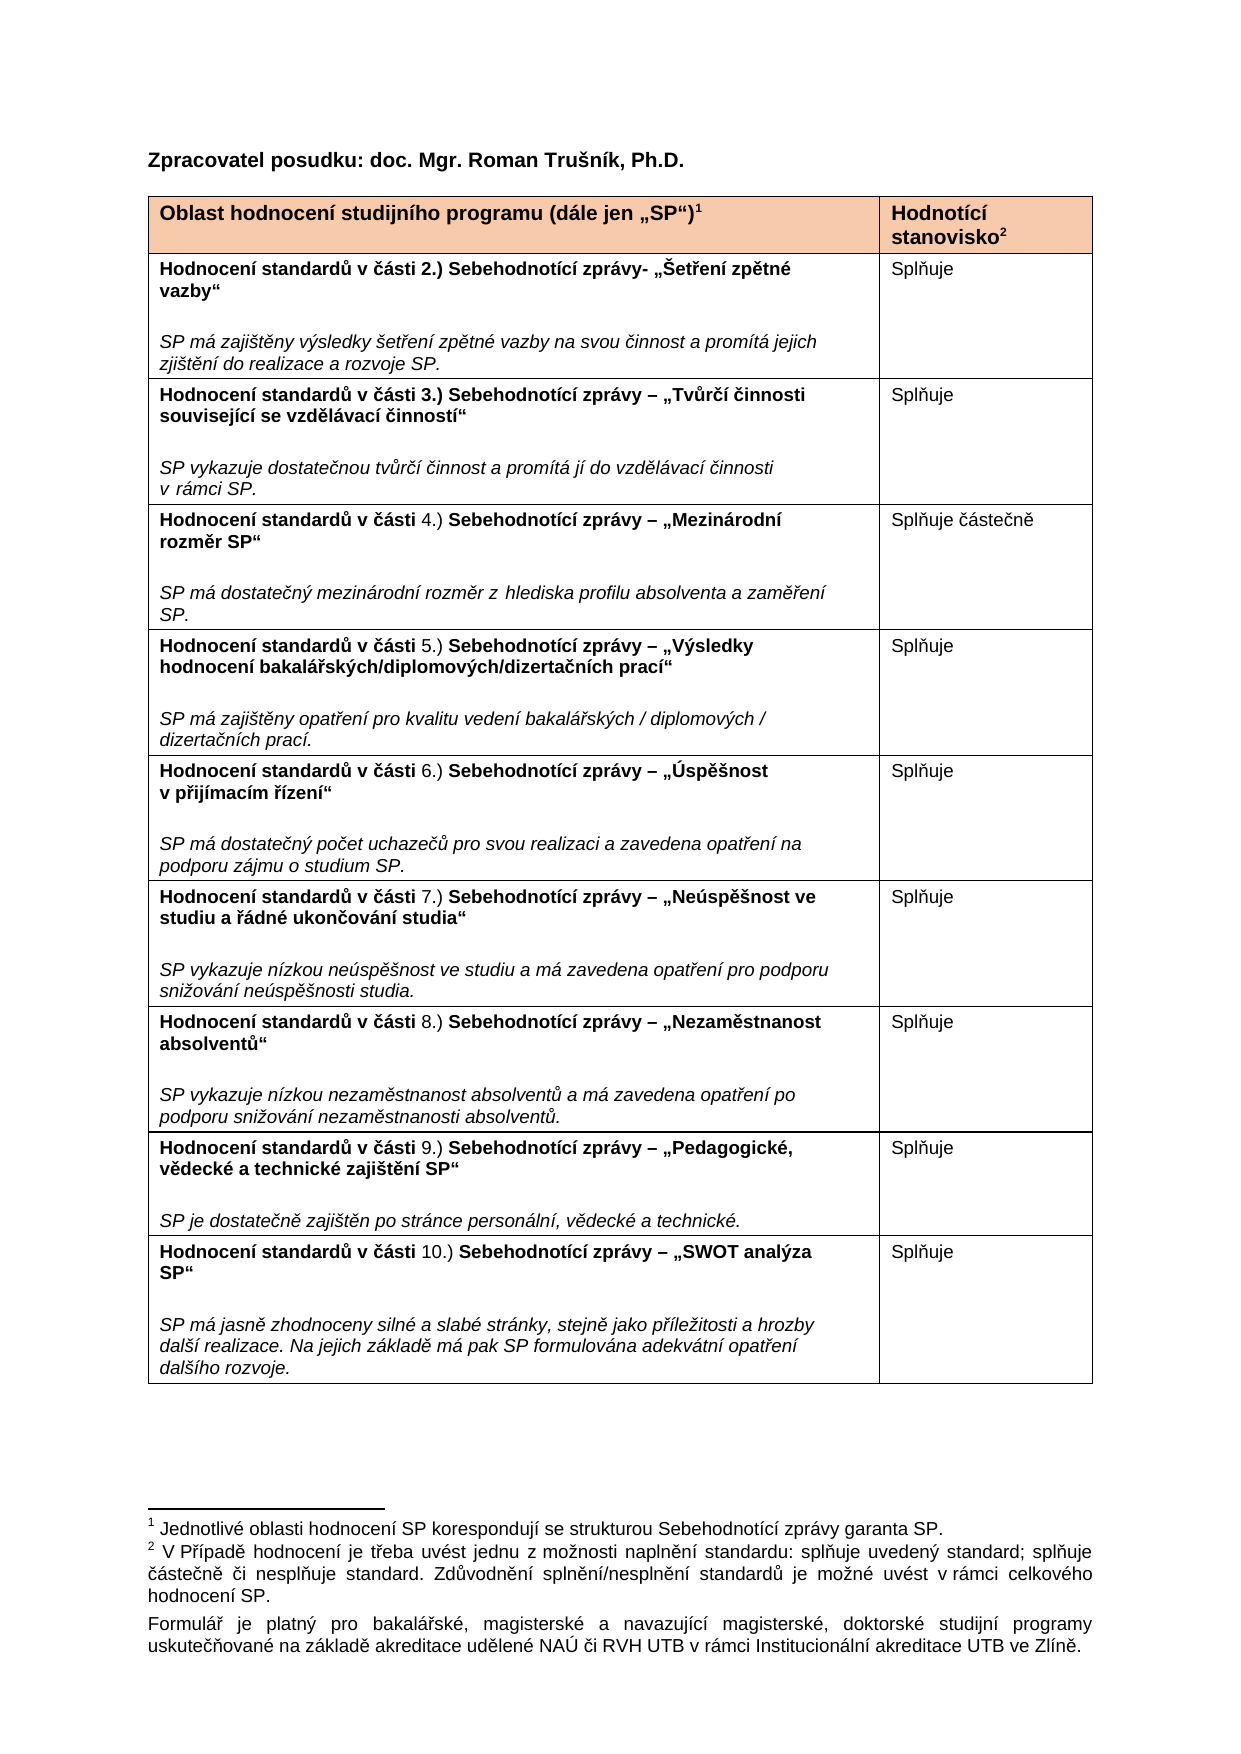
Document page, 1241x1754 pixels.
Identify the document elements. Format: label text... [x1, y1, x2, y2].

table_cell Splňuje [880, 881, 1092, 1006]
table_cell Splňuje [880, 254, 1092, 378]
table_cell Splňuje [880, 1133, 1092, 1235]
table_cell Splňuje [880, 1236, 1092, 1382]
table_cell Hodnocení standardů v části 6.) Sebehodnotící zprávy – „Úspěšnost v přijímacím řízení“ SP má dostatečný počet uchazečů pro svou realizaci a zavedena opatření na podporu zájmu o studium SP. [149, 756, 879, 880]
table_cell Hodnocení standardů v části 5.) Sebehodnotící zprávy – „Výsledky hodnocení bakalářských/diplomových/dizertačních prací“ SP má zajištěny opatření pro kvalitu vedení bakalářských / diplomových / dizertačních prací. [149, 630, 879, 755]
table_cell Hodnocení standardů v části 10.) Sebehodnotící zprávy – „SWOT analýza SP“ SP má jasně zhodnoceny silné a slabé stránky, stejně jako příležitosti a hrozby další realizace. Na jejich základě má pak SP formulována adekvátní opatření dalšího rozvoje. [149, 1236, 879, 1382]
table_cell Splňuje [880, 379, 1092, 504]
table_cell Splňuje [880, 1007, 1092, 1131]
table_cell Splňuje částečně [880, 505, 1092, 629]
table_cell Hodnocení standardů v části 8.) Sebehodnotící zprávy – „Nezaměstnanost absolventů“ SP vykazuje nízkou nezaměstnanost absolventů a má zavedena opatření po podporu snižování nezaměstnanosti absolventů. [149, 1007, 879, 1131]
text Zpracovatel posudku: doc. Mgr. Roman Trušník, Ph.D. [148, 148, 1063, 172]
table_cell Hodnocení standardů v části 4.) Sebehodnotící zprávy – „Mezinárodní rozměr SP“ SP má dostatečný mezinárodní rozměr z hlediska profilu absolventa a zaměření SP. [149, 505, 879, 629]
table_header Hodnotící stanovisko [880, 197, 1092, 253]
table_cell Splňuje [880, 756, 1092, 880]
table_header Oblast hodnocení studijního programu (dále jen „SP“) [149, 197, 879, 253]
table_cell Hodnocení standardů v části 3.) Sebehodnotící zprávy – „Tvůrčí činnosti související se vzdělávací činností“ SP vykazuje dostatečnou tvůrčí činnost a promítá jí do vzdělávací činnosti v rámci SP. [149, 379, 879, 504]
table_cell Hodnocení standardů v části 7.) Sebehodnotící zprávy – „Neúspěšnost ve studiu a řádné ukončování studia“ SP vykazuje nízkou neúspěšnost ve studiu a má zavedena opatření pro podporu snižování neúspěšnosti studia. [149, 881, 879, 1006]
table_cell Splňuje [880, 630, 1092, 755]
table_cell Hodnocení standardů v části 2.) Sebehodnotící zprávy- „Šetření zpětné vazby“ SP má zajištěny výsledky šetření zpětné vazby na svou činnost a promítá jejich zjištění do realizace a rozvoje SP. [149, 254, 879, 378]
table_cell Hodnocení standardů v části 9.) Sebehodnotící zprávy – „Pedagogické, vědecké a technické zajištění SP“ SP je dostatečně zajištěn po stránce personální, vědecké a technické. [149, 1133, 879, 1235]
